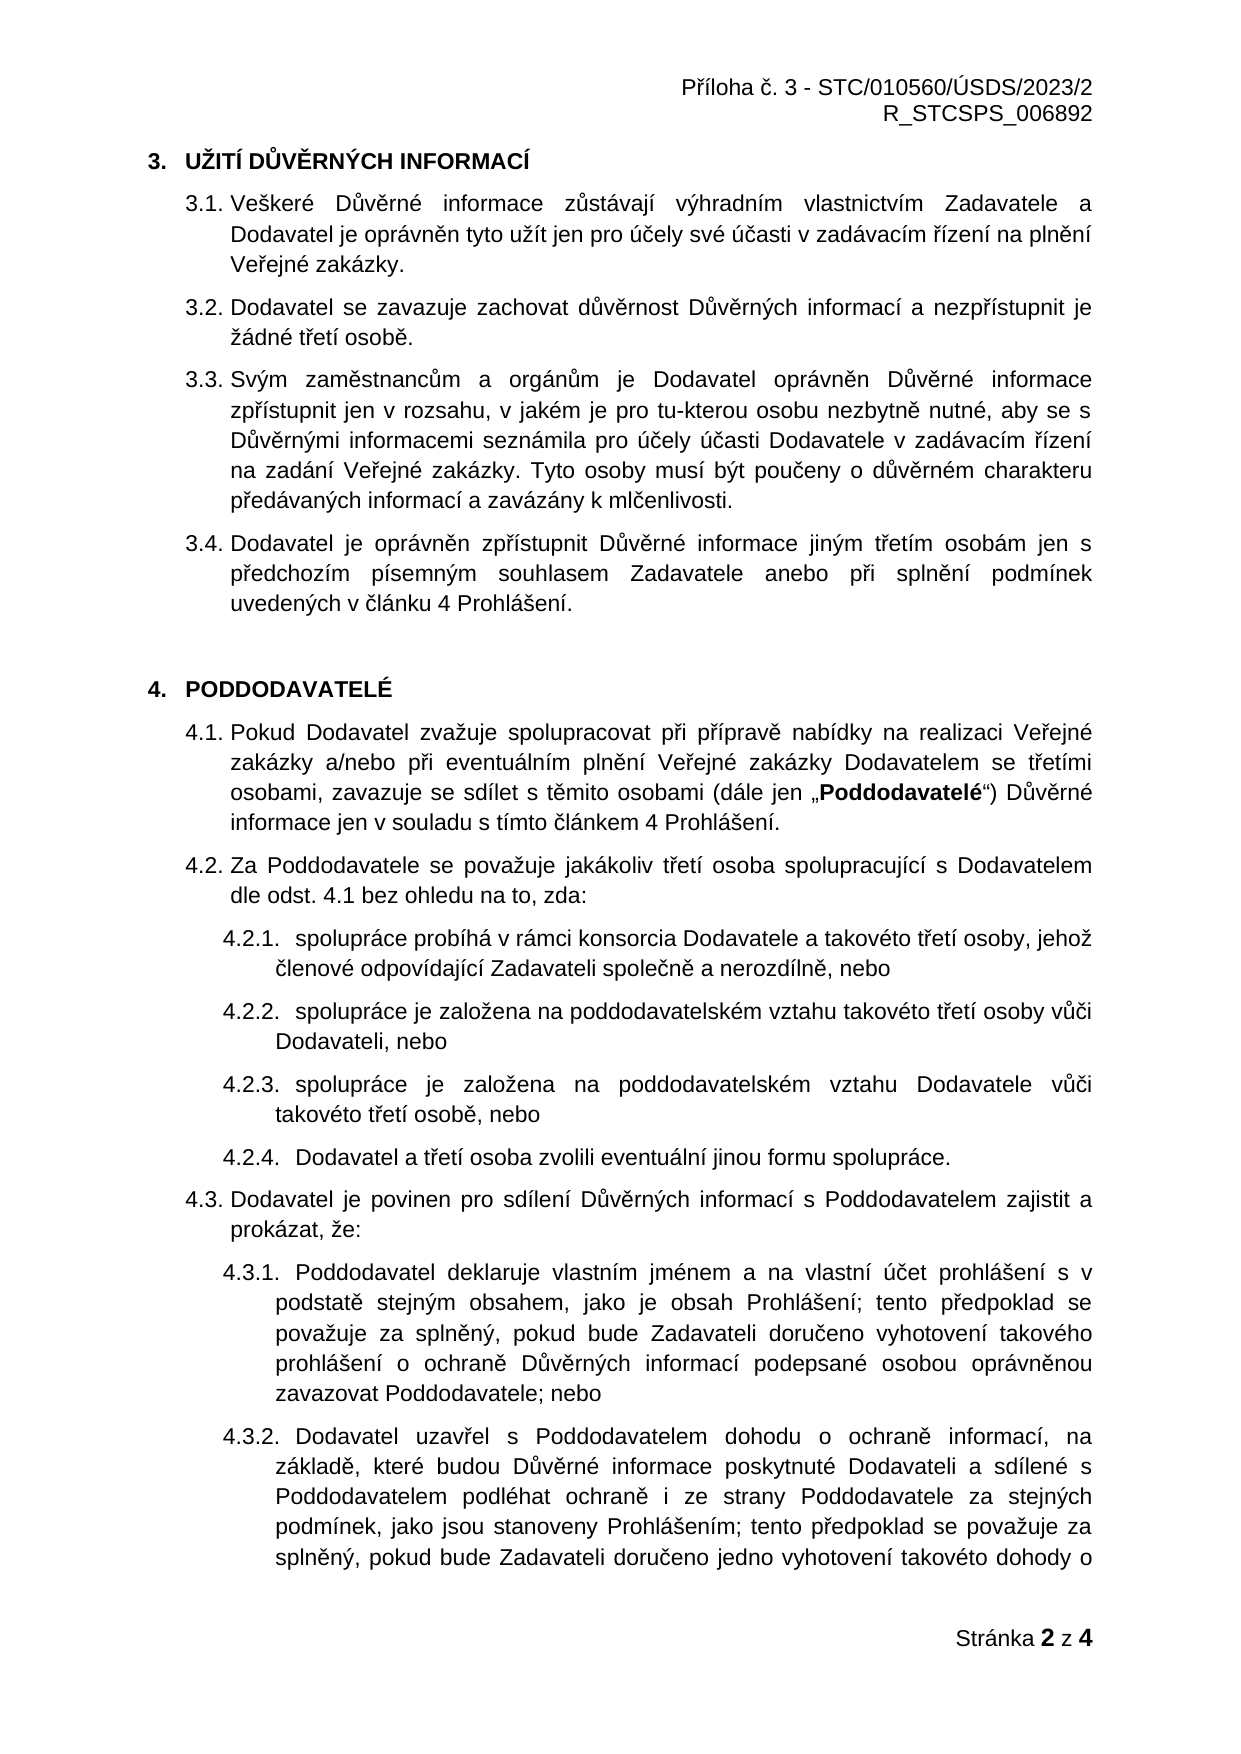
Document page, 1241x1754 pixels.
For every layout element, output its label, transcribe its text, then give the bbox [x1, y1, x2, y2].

list spolupráce probíhá v rámci konsorcia Dodavatele a takovéto třetí osoby, jehož členové odpovídající Zadavateli společně a nerozdílně, nebo [223, 925, 1093, 981]
list Poddodavatel deklaruje vlastním jménem a na vlastní účet prohlášení s v podstatě stejným obsahem, jako je obsah Prohlášení; tento předpoklad se považuje za splněný, pokud bude Zadavateli doručeno vyhotovení takového prohlášení o ochraně Důvěrných informací podepsané osobou oprávněnou zavazovat Poddodavatele; nebo [223, 1259, 1093, 1406]
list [223, 1423, 1093, 1570]
list Za Poddodavatele se považuje jakákoliv třetí osoba spolupracující s Dodavatelem dle odst. 4.1 bez ohledu na to, zda: [185, 852, 1093, 908]
list spolupráce je založena na poddodavatelském vztahu takovéto třetí osoby vůči Dodavateli, nebo [223, 998, 1093, 1054]
list Dodavatel je oprávněn zpřístupnit Důvěrné informace jiným třetím osobám jen s předchozím písemným souhlasem Zadavatele anebo při splnění podmínek uvedených v článku 4 Prohlášení. [185, 530, 1093, 617]
list Svým zaměstnancům a orgánům je Dodavatel oprávněn Důvěrné informace zpřístupnit jen v rozsahu, v jakém je pro tu-kterou osobu nezbytně nutné, aby se s Důvěrnými informacemi seznámila pro účely účasti Dodavatele v zadávacím řízení na zadání Veřejné zakázky. Tyto osoby musí být poučeny o důvěrném charakteru předávaných informací a zavázány k mlčenlivosti. [185, 366, 1093, 513]
list Veškeré Důvěrné informace zůstávají výhradním vlastnictvím Zadavatele a Dodavatel je oprávněn tyto užít jen pro účely své účasti v zadávacím řízení na plnění Veřejné zakázky. [185, 190, 1093, 277]
list Dodavatel a třetí osoba zvolili eventuální jinou formu spolupráce. [223, 1143, 1093, 1170]
list UŽITÍ DŮVĚRNÝCH INFORMACÍ [148, 148, 1093, 174]
list PODDODAVATELÉ [148, 676, 1093, 702]
list spolupráce je založena na poddodavatelském vztahu Dodavatele vůči takovéto třetí osobě, nebo [223, 1071, 1093, 1127]
list Dodavatel je povinen pro sdílení Důvěrných informací s Poddodavatelem zajistit a prokázat, že: [185, 1186, 1093, 1243]
list Pokud Dodavatel zvažuje spolupracovat při přípravě nabídky na realizaci Veřejné zakázky a/nebo při eventuálním plnění Veřejné zakázky Dodavatelem se třetími osobami, zavazuje se sdílet s těmito osobami (dále jen „Poddodavatelé“) Důvěrné informace jen v souladu s tímto článkem 4 Prohlášení. [185, 718, 1093, 835]
list Dodavatel se zavazuje zachovat důvěrnost Důvěrných informací a nezpřístupnit je žádné třetí osobě. [185, 293, 1093, 350]
